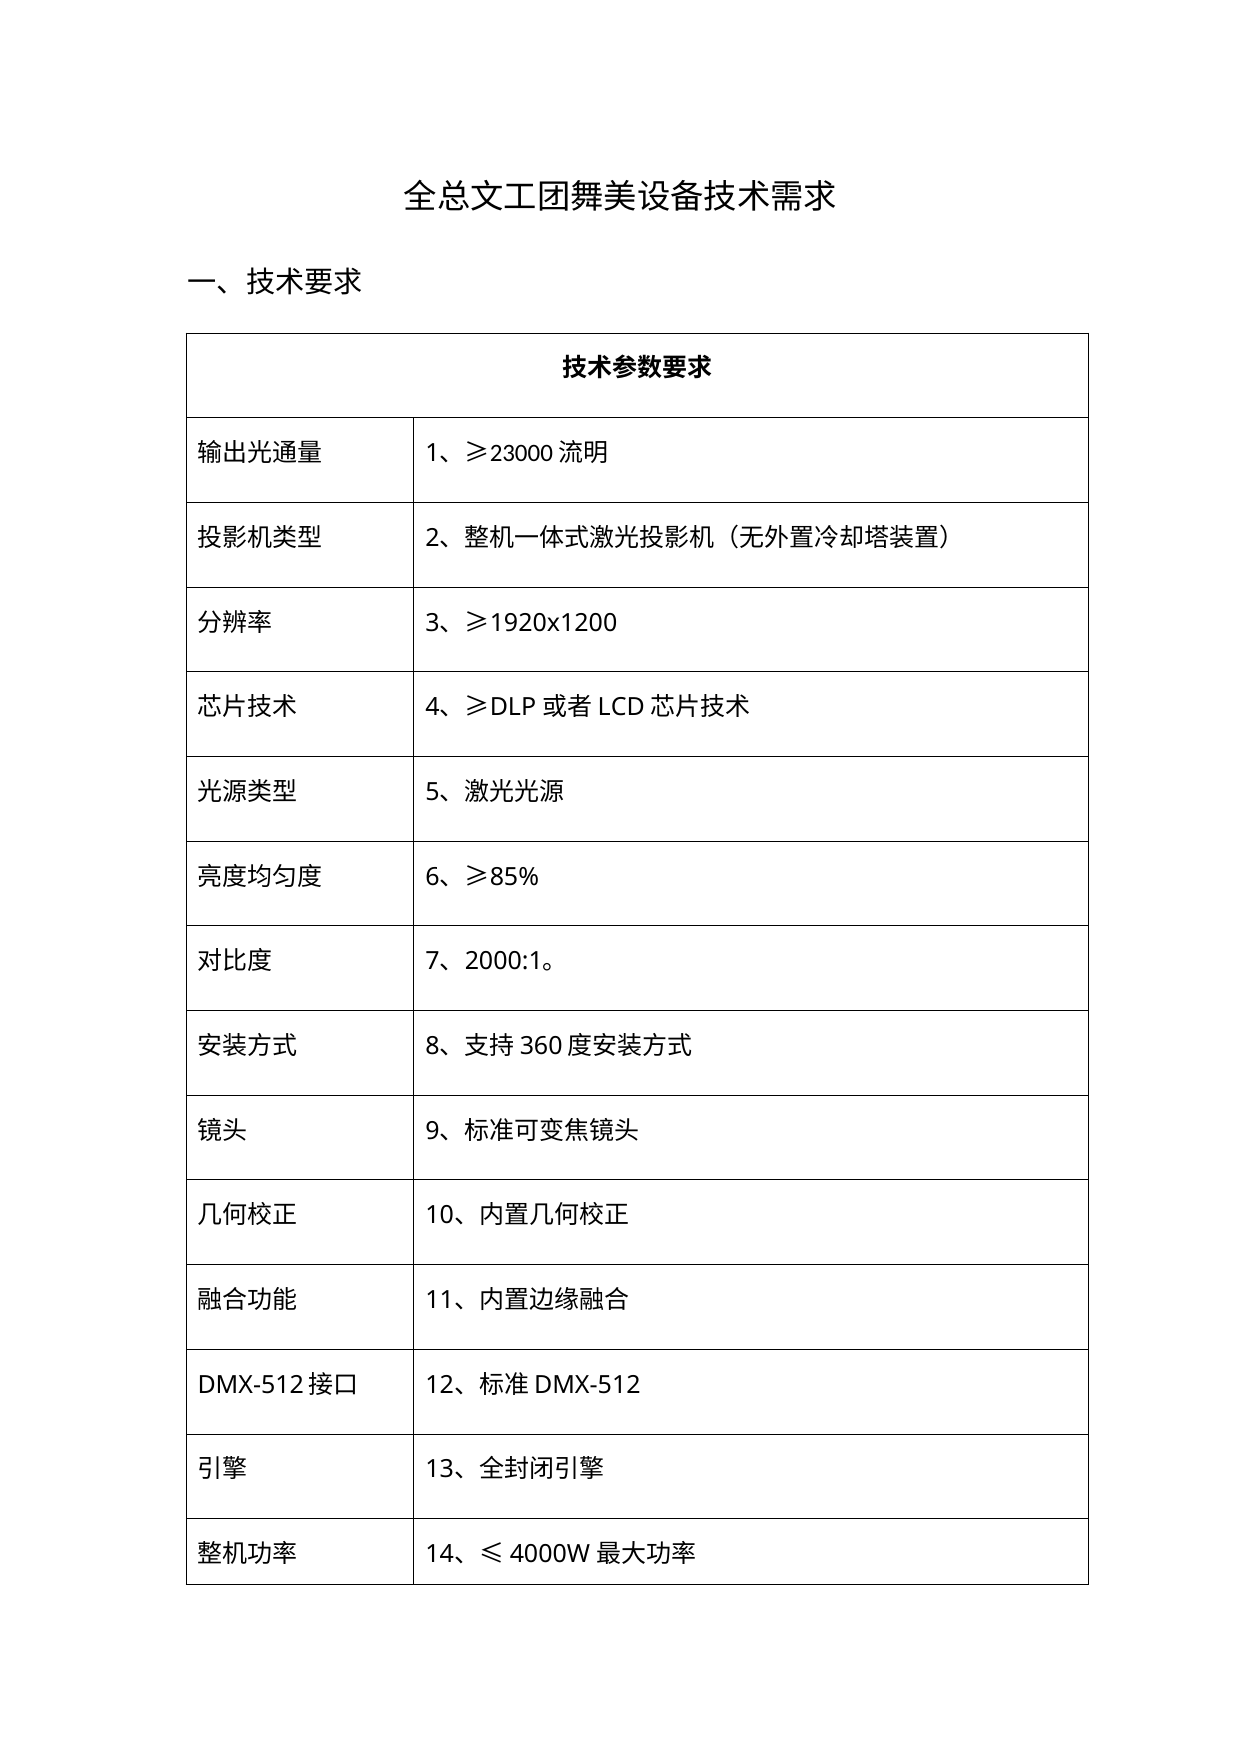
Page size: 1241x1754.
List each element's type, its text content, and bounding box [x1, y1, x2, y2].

text 一、技术要求 [187, 247, 1053, 312]
table_cell 安装方式 [187, 1011, 413, 1095]
table_cell 对比度 [187, 926, 413, 1010]
table_cell 4、≥DLP 或者LCD芯片技术 [414, 672, 1088, 756]
table_header 技术参数要求 [187, 334, 1088, 417]
table_cell 分辨率 [187, 588, 413, 671]
table_cell 14、≤ 4000W 最大功率 [414, 1519, 1088, 1584]
table_cell 投影机类型 [187, 503, 413, 587]
table_cell 光源类型 [187, 757, 413, 841]
table_cell 输出光通量 [187, 418, 413, 502]
table_cell 3、≥1920x1200 [414, 588, 1088, 671]
table_cell DMX-512接口 [187, 1350, 413, 1433]
table_cell 12、标准DMX-512 [414, 1350, 1088, 1433]
table_cell 1、≥23000 流明 [414, 418, 1088, 502]
table_cell 镜头 [187, 1096, 413, 1179]
table_cell 融合功能 [187, 1265, 413, 1349]
table_cell 几何校正 [187, 1180, 413, 1264]
table_cell 9、标准可变焦镜头 [414, 1096, 1088, 1179]
table_cell 引擎 [187, 1435, 413, 1518]
table_cell 6、≥85% [414, 842, 1088, 925]
table_cell 10、内置几何校正 [414, 1180, 1088, 1264]
table_cell 亮度均匀度 [187, 842, 413, 925]
table_cell 11、内置边缘融合 [414, 1265, 1088, 1349]
table_cell 芯片技术 [187, 672, 413, 756]
table_cell 7、2000:1。 [414, 926, 1088, 1010]
table_cell 2、整机一体式激光投影机（无外置冷却塔装置） [414, 503, 1088, 587]
table_cell 13、全封闭引擎 [414, 1435, 1088, 1518]
table_cell 整机功率 [187, 1519, 413, 1584]
table_cell 8、支持360度安装方式 [414, 1011, 1088, 1095]
text 全总文工团舞美设备技术需求 [187, 162, 1053, 227]
table_cell 5、激光光源 [414, 757, 1088, 841]
